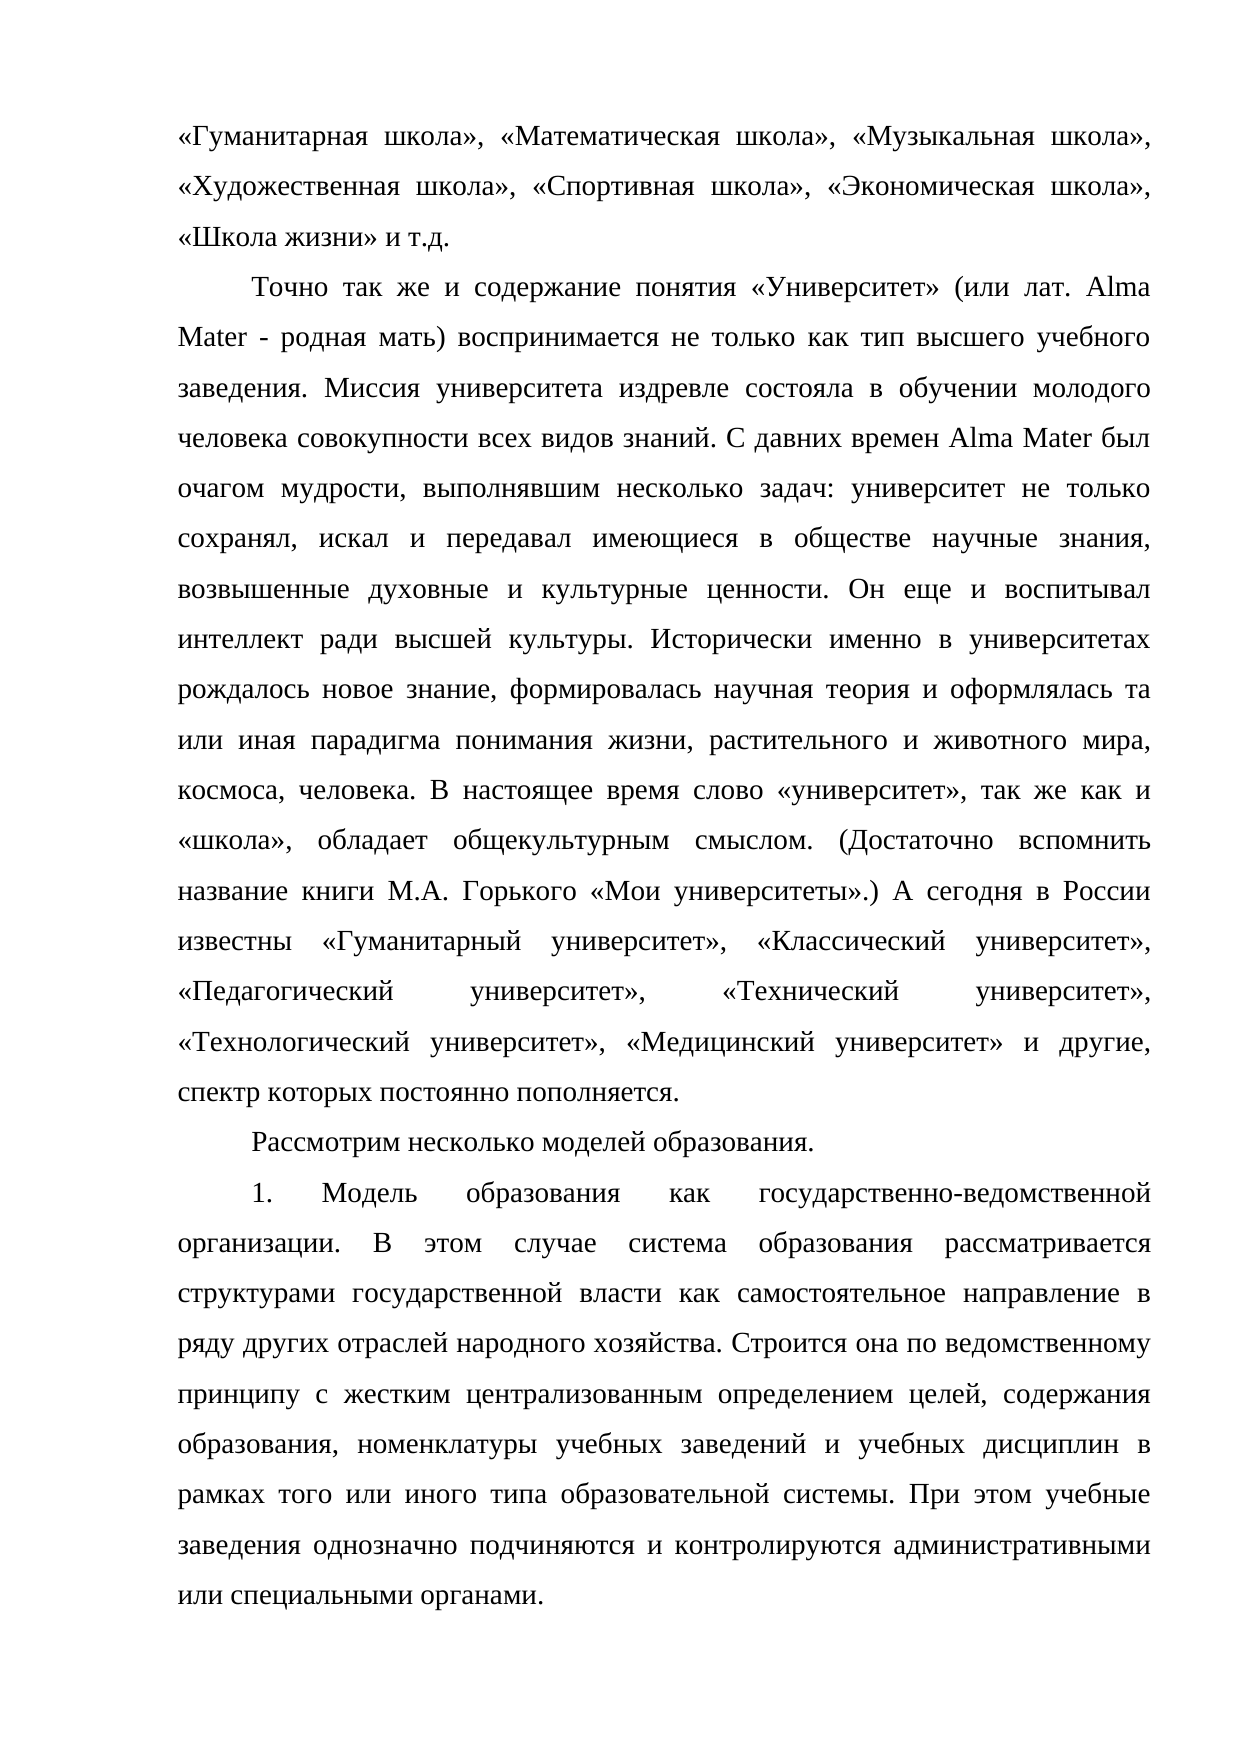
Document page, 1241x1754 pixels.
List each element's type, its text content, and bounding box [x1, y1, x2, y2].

text Рассмотрим несколько моделей образования. [177, 1124, 1152, 1158]
text Точно так же и содержание понятия «Университет» (или лат. Alma Mater - родная мать) воспринимается не только как тип высшего учебного заведения. Миссия университета издревле состояла в обучении молодого человека совокупности всех видов знаний. С давних времен Alma Mater был очагом мудрости, выполнявшим несколько задач: университет не только сохранял, искал и передавал имеющиеся в обществе научные знания, возвышенные духовные и культурные ценности. Он еще и воспитывал интеллект ради высшей культуры. Исторически именно в университетах рождалось новое знание, формировалась научная теория и оформлялась та или иная парадигма понимания жизни, растительного и животного мира, космоса, человека. В настоящее время слово «университет», так же как и «школа», обладает общекультурным смыслом. (Достаточно вспомнить название книги М.А. Горького «Мои университеты».) А сегодня в России известны «Гуманитарный университет», «Классический университет», «Педагогический университет», «Технический университет», «Технологический университет», «Медицинский университет» и другие, спектр которых постоянно пополняется. [177, 269, 1152, 1108]
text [177, 118, 1152, 252]
text 1. Модель образования как государственно-ведомственной организации. В этом случае система образования рассматривается структурами государственной власти как самостоятельное направление в ряду других отраслей народного хозяйства. Строится она по ведомственному принципу с жестким централизованным определением целей, содержания образования, номенклатуры учебных заведений и учебных дисциплин в рамках того или иного типа образовательной системы. При этом учебные заведения однозначно подчиняются и контролируются административными или специальными органами. [177, 1175, 1152, 1611]
